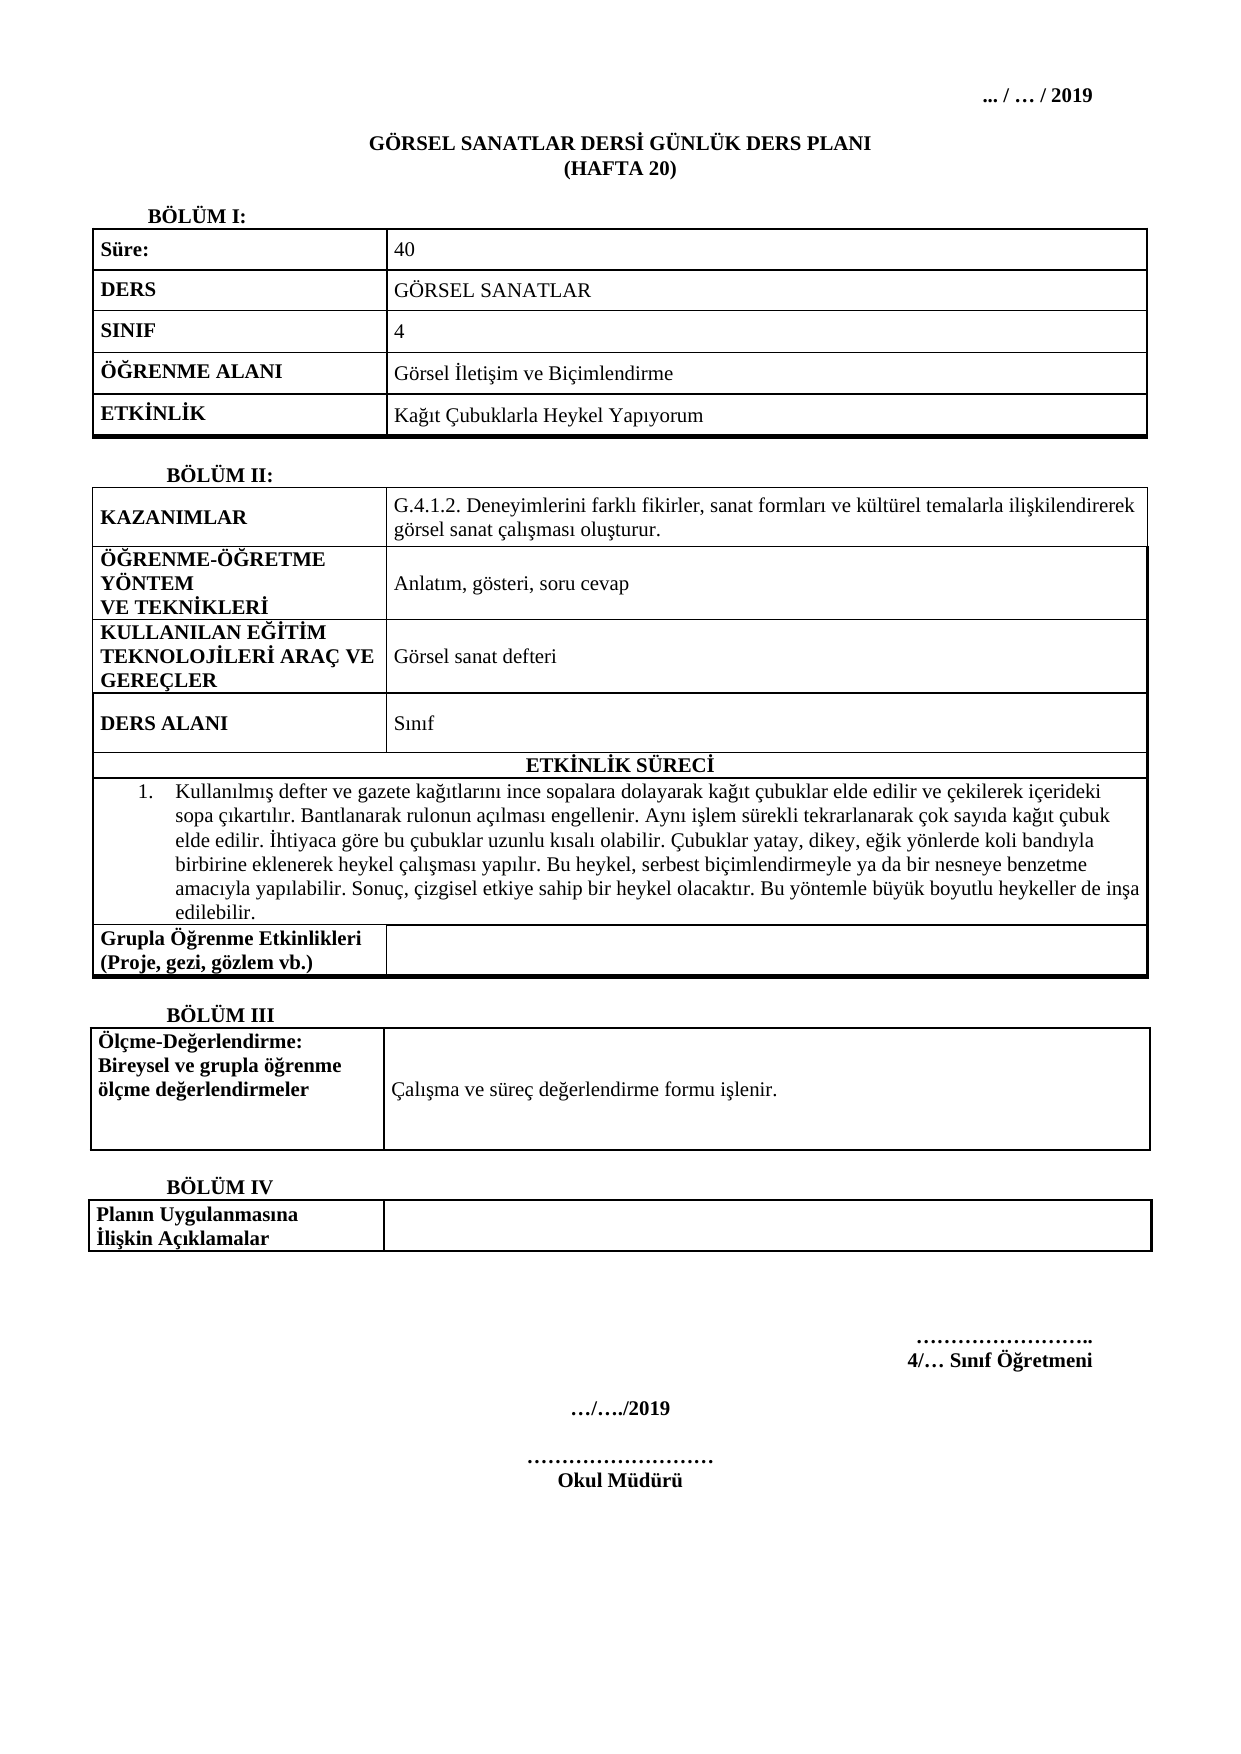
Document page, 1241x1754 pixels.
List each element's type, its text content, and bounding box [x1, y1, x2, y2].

table_cell Görsel sanat defteri [387, 620, 1146, 692]
table_header Çalışma ve süreç değerlendirme formu işlenir. [385, 1029, 1149, 1149]
text BÖLÜM II: [148, 463, 1093, 487]
table_cell Grupla Öğrenme Etkinlikleri (Proje, gezi, gözlem vb.) [94, 925, 386, 974]
table_cell [387, 926, 1146, 974]
table_cell ÖĞRENME ALANI [94, 353, 386, 393]
subtitle BÖLÜM III [148, 1003, 1093, 1027]
table_cell ÖĞRENME-ÖĞRETME YÖNTEM VE TEKNİKLERİ [93, 547, 386, 619]
text (HAFTA 20) [148, 155, 1093, 179]
text GÖRSEL SANATLAR DERSİ GÜNLÜK DERS PLANI [148, 131, 1093, 155]
text ... / … / 2019 [148, 83, 1093, 107]
table_header 40 [388, 230, 1146, 269]
table_header G.4.1.2. Deneyimlerini farklı fikirler, sanat formları ve kültürel temalarla ilişkilendirerek görsel sanat çalışması oluşturur. [387, 488, 1147, 546]
table_cell Kullanılmış defter ve gazete kağıtlarını ince sopalara dolayarak kağıt çubuklar elde edilir ve çekilerek içerideki sopa çıkartılır. Bantlanarak rulonun açılması engellenir. Aynı işlem sürekli tekrarlanarak çok sayıda kağıt çubuk elde edilir. İhtiyaca göre bu çubuklar uzunlu kısalı olabilir. Çubuklar yatay, dikey, eğik yönlerde koli bandıyla birbirine eklenerek heykel çalışması yapılır. Bu heykel, serbest biçimlendirmeyle ya da bir nesneye benzetme amacıyla yapılabilir. Sonuç, çizgisel etkiye sahip bir heykel olacaktır. Bu yöntemle büyük boyutlu heykeller de inşa edilebilir. [94, 779, 1146, 924]
table_cell 4 [388, 311, 1146, 352]
table_cell GÖRSEL SANATLAR [388, 271, 1146, 310]
text ……………………… [148, 1444, 1093, 1468]
text …………………….. [148, 1324, 1093, 1348]
table_header Ölçme-Değerlendirme: Bireysel ve grupla öğrenme ölçme değerlendirmeler [92, 1029, 383, 1149]
table_cell Kağıt Çubuklarla Heykel Yapıyorum [388, 395, 1146, 434]
text …/…./2019 [148, 1396, 1093, 1420]
table_header Süre: [94, 230, 386, 269]
table_cell Görsel İletişim ve Biçimlendirme [388, 353, 1146, 393]
text 4/… Sınıf Öğretmeni [148, 1348, 1093, 1372]
table_cell DERS [94, 271, 386, 310]
table_header [385, 1201, 1150, 1249]
table_cell ETKİNLİK SÜRECİ [94, 753, 1146, 777]
subtitle BÖLÜM IV [148, 1175, 1093, 1199]
table_cell DERS ALANI [94, 694, 386, 752]
table_cell Sınıf [387, 694, 1146, 752]
table_header KAZANIMLAR [93, 488, 386, 546]
table_cell SINIF [94, 311, 386, 352]
table_header Planın Uygulanmasına İlişkin Açıklamalar [90, 1201, 383, 1249]
text BÖLÜM I: [148, 203, 1093, 228]
table_cell KULLANILAN EĞİTİM TEKNOLOJİLERİ ARAÇ VE GEREÇLER [93, 620, 386, 692]
table_cell Anlatım, gösteri, soru cevap [387, 547, 1146, 619]
text Okul Müdürü [148, 1468, 1093, 1492]
table_cell ETKİNLİK [94, 395, 386, 434]
